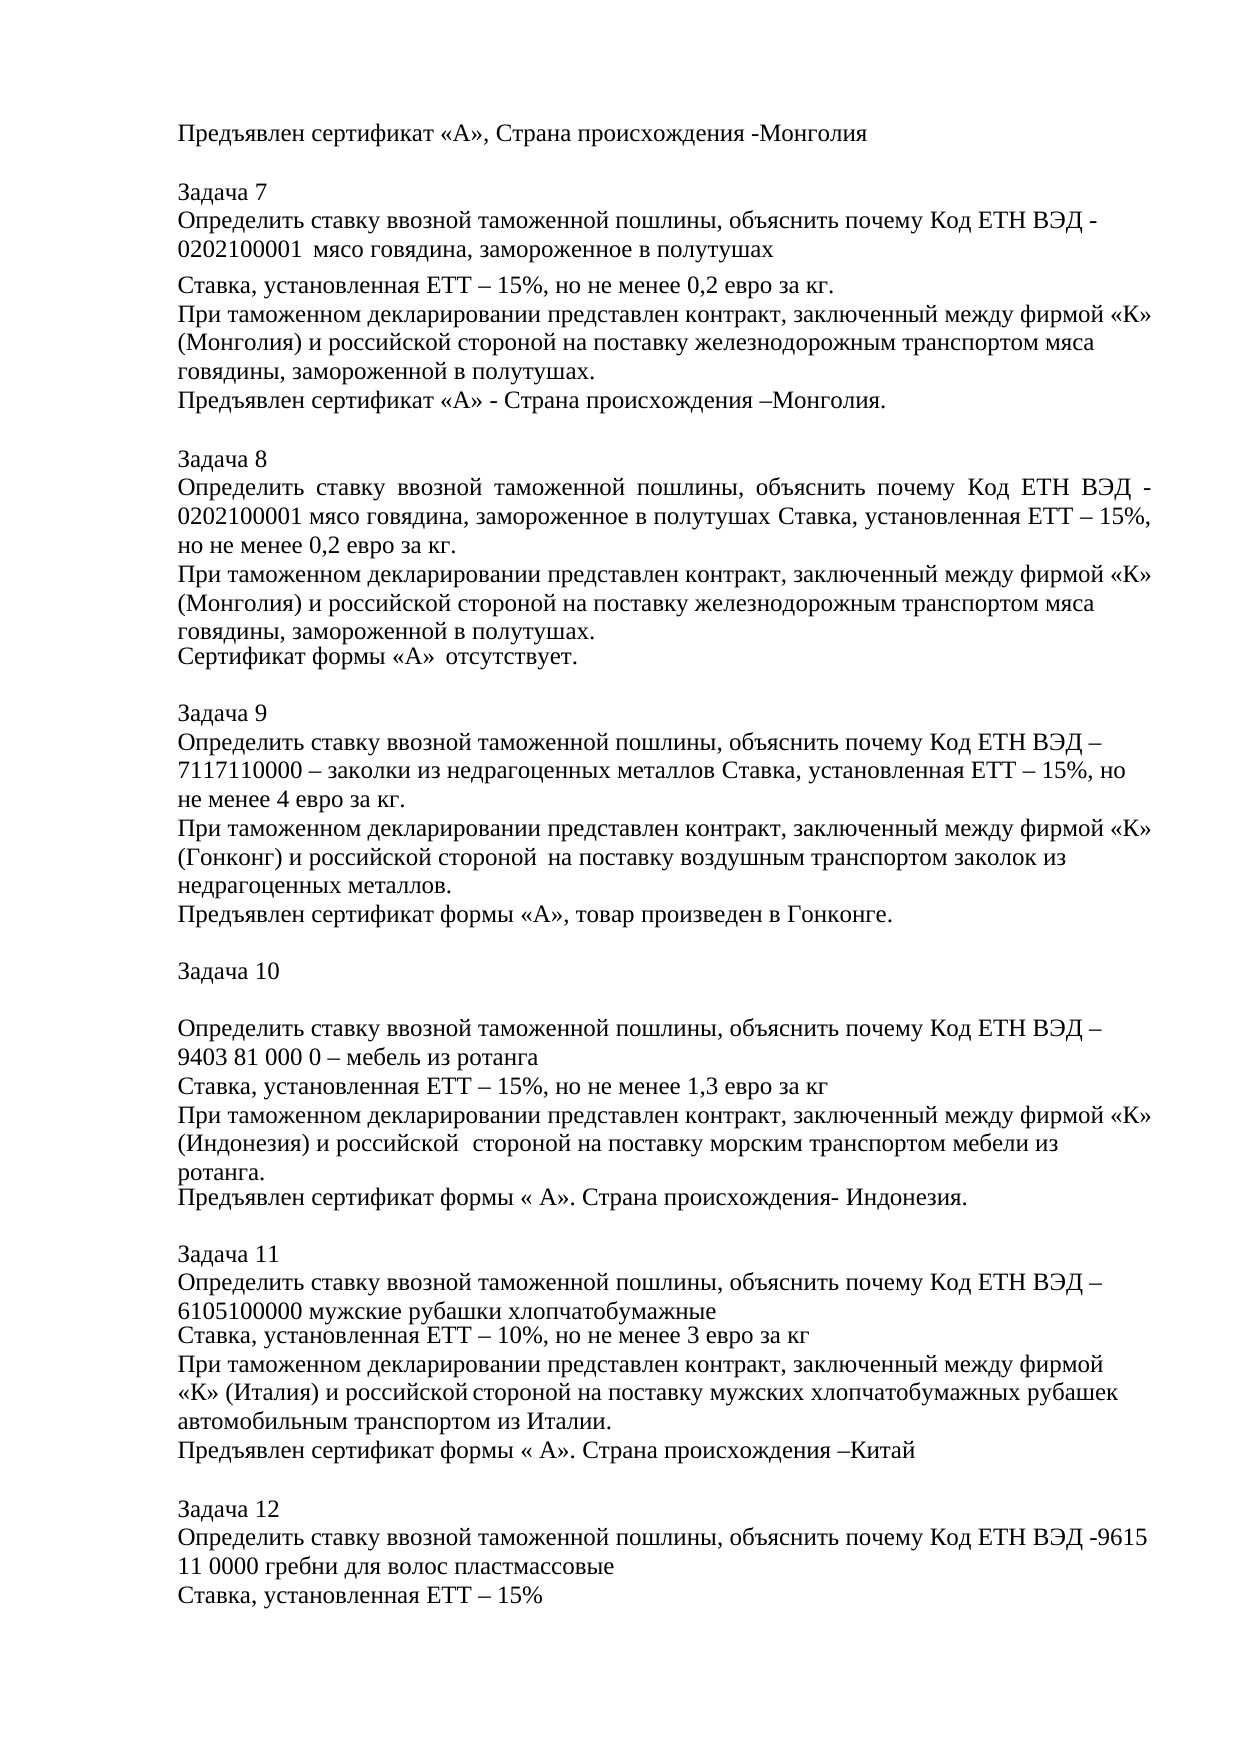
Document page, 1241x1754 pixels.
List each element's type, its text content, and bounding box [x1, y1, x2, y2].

text При таможенном декларировании представлен контракт, заключенный между фирмой «К» (Гонконг) и российской стороной на поставку воздушным транспортом заколок из недрагоценных металлов. [177, 813, 1152, 899]
text Определить ставку ввозной таможенной пошлины, объяснить почему Код ЕТН ВЭД -0202100001 мясо говядина, замороженное в полутушах Ставка, установленная ЕТТ – 15%, но не менее 0,2 евро за кг. [177, 472, 1152, 559]
text Задача 9 [177, 698, 1152, 727]
text Предъявлен сертификат формы « А». Страна происхождения –Китай [177, 1435, 1152, 1464]
text Задача 11 [177, 1239, 1152, 1267]
text Задача 8 [177, 444, 1152, 472]
text При таможенном декларировании представлен контракт, заключенный между фирмой «К» (Монголия) и российской стороной на поставку железнодорожным транспортом мяса говядины, замороженной в полутушах. [177, 299, 1152, 385]
text При таможенном декларировании представлен контракт, заключенный между фирмой «К» (Индонезия) и российской стороной на поставку морским транспортом мебели из ротанга. [177, 1100, 1152, 1186]
text Предъявлен сертификат «А», Страна происхождения -Монголия [177, 118, 1152, 147]
text При таможенном декларировании представлен контракт, заключенный между фирмой «К» (Италия) и российской стороной на поставку мужских хлопчатобумажных рубашек автомобильным транспортом из Италии. [177, 1349, 1152, 1435]
text Предъявлен сертификат «А» - Страна происхождения –Монголия. [177, 385, 1152, 414]
text Сертификат формы «А» отсутствует. [177, 645, 1152, 669]
text Задача 12 [177, 1494, 1152, 1522]
text Определить ставку ввозной таможенной пошлины, объяснить почему Код ЕТН ВЭД – 9403 81 000 0 – мебель из ротанга [177, 1013, 1152, 1071]
text Ставка, установленная ЕТТ – 15% [177, 1580, 1152, 1609]
text Определить ставку ввозной таможенной пошлины, объяснить почему Код ЕТН ВЭД -9615 11 0000 гребни для волос пластмассовые [177, 1522, 1152, 1580]
text Ставка, установленная ЕТТ – 10%, но не менее 3 евро за кг [177, 1325, 1152, 1349]
text Ставка, установленная ЕТТ – 15%, но не менее 1,3 евро за кг [177, 1071, 1152, 1099]
text Предъявлен сертификат формы «А», товар произведен в Гонконге. [177, 899, 1152, 928]
text Ставка, установленная ЕТТ – 15%, но не менее 0,2 евро за кг. [177, 270, 1152, 299]
text Предъявлен сертификат формы « А». Страна происхождения- Индонезия. [177, 1186, 1152, 1210]
text При таможенном декларировании представлен контракт, заключенный между фирмой «К» (Монголия) и российской стороной на поставку железнодорожным транспортом мяса говядины, замороженной в полутушах. [177, 559, 1152, 645]
text Задача 7 [177, 177, 1152, 205]
text Определить ставку ввозной таможенной пошлины, объяснить почему Код ЕТН ВЭД – 7117110000 – заколки из недрагоценных металлов Ставка, установленная ЕТТ – 15%, но не менее 4 евро за кг. [177, 727, 1152, 813]
text Задача 10 [177, 956, 1152, 985]
text Определить ставку ввозной таможенной пошлины, объяснить почему Код ЕТН ВЭД – 6105100000 мужские рубашки хлопчатобумажные [177, 1267, 1152, 1325]
text Определить ставку ввозной таможенной пошлины, объяснить почему Код ЕТН ВЭД -0202100001 мясо говядина, замороженное в полутушах [177, 205, 1152, 263]
